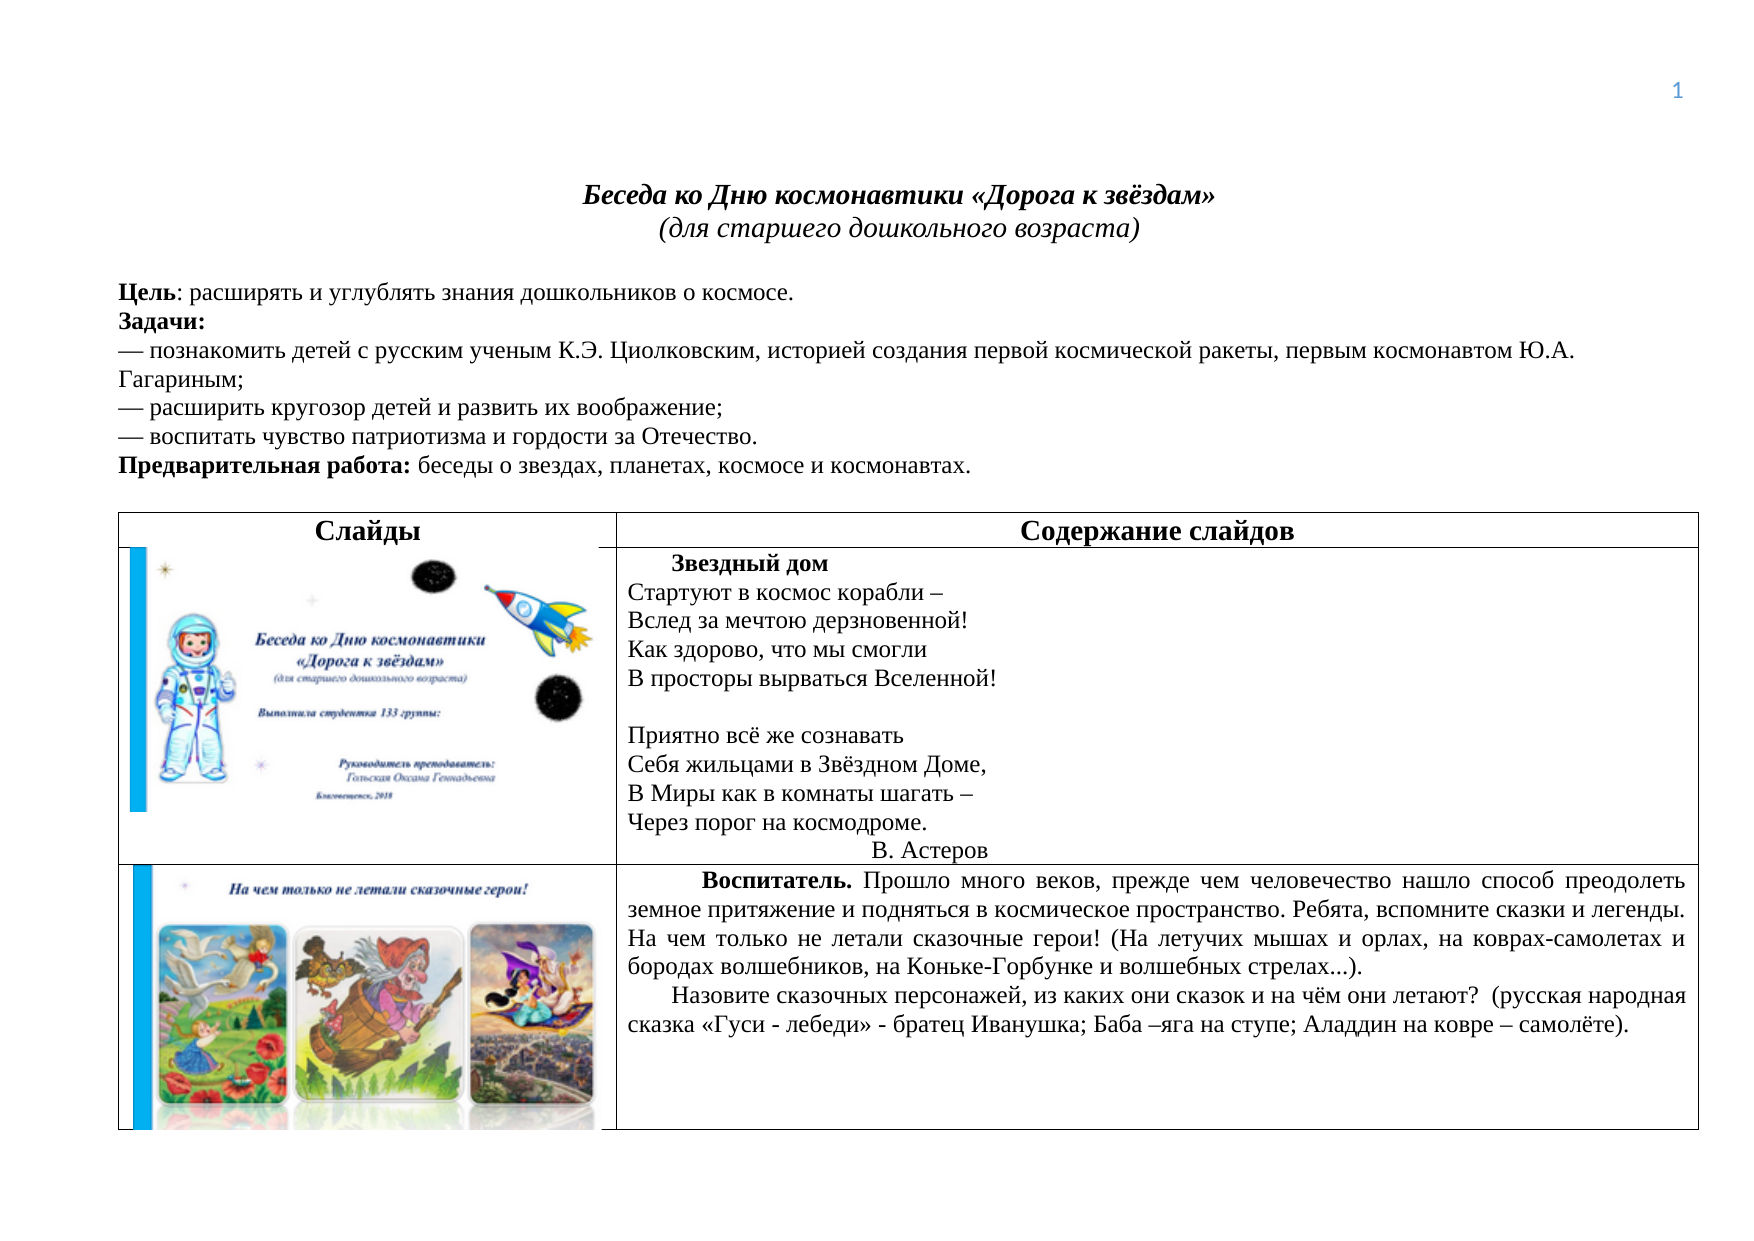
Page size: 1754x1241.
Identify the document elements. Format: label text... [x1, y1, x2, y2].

text (для старшего дошкольного возраста) [118, 210, 1683, 244]
table_cell Воспитатель. Прошло много веков, прежде чем человечество нашло способ преодолеть земное притяжение и подняться в космическое пространство. Ребята, вспомните сказки и легенды. На чем только не летали сказочные герои! (На летучих мышах и орлах, на коврах-самолетах и бородах волшебников, на Коньке-Горбунке и волшебных стрелах...). Назовите сказочных персонажей, из каких они сказок и на чём они летают? (русская народная сказка «Гуси - лебеди» - братец Иванушка; Баба –яга на ступе; Аладдин на ковре – самолёте). [617, 865, 1698, 1129]
text Беседа ко Дню космонавтики «Дорога к звёздам» [118, 177, 1683, 210]
text Задачи: [118, 306, 1683, 335]
text — воспитать чувство патриотизма и гордости за Отечество. [118, 421, 1683, 450]
text Цель: расширять и углублять знания дошкольников о космосе. [118, 277, 1683, 306]
table_cell Звездный дом Стартуют в космос корабли – Вслед за мечтою дерзновенной! Как здорово, что мы смогли В просторы вырваться Вселенной! Приятно всё же сознавать Себя жильцами в Звёздном Доме, В Миры как в комнаты шагать – Через порог на космодроме. В. Астеров [617, 548, 1698, 864]
text Предварительная работа: беседы о звездах, планетах, космосе и космонавтах. [118, 450, 1683, 479]
text — расширить кругозор детей и развить их воображение; [118, 392, 1683, 421]
picture [152, 865, 602, 1130]
text — познакомить детей с русским ученым К.Э. Циолковским, историей создания первой космической ракеты, первым космонавтом Ю.А. Гагариным; [118, 335, 1683, 392]
table_cell [119, 865, 133, 1129]
picture [146, 547, 599, 812]
table_cell [119, 548, 616, 864]
table_cell [602, 865, 616, 1129]
table_header Содержание слайдов [617, 513, 1698, 547]
table_header Слайды [119, 513, 616, 547]
